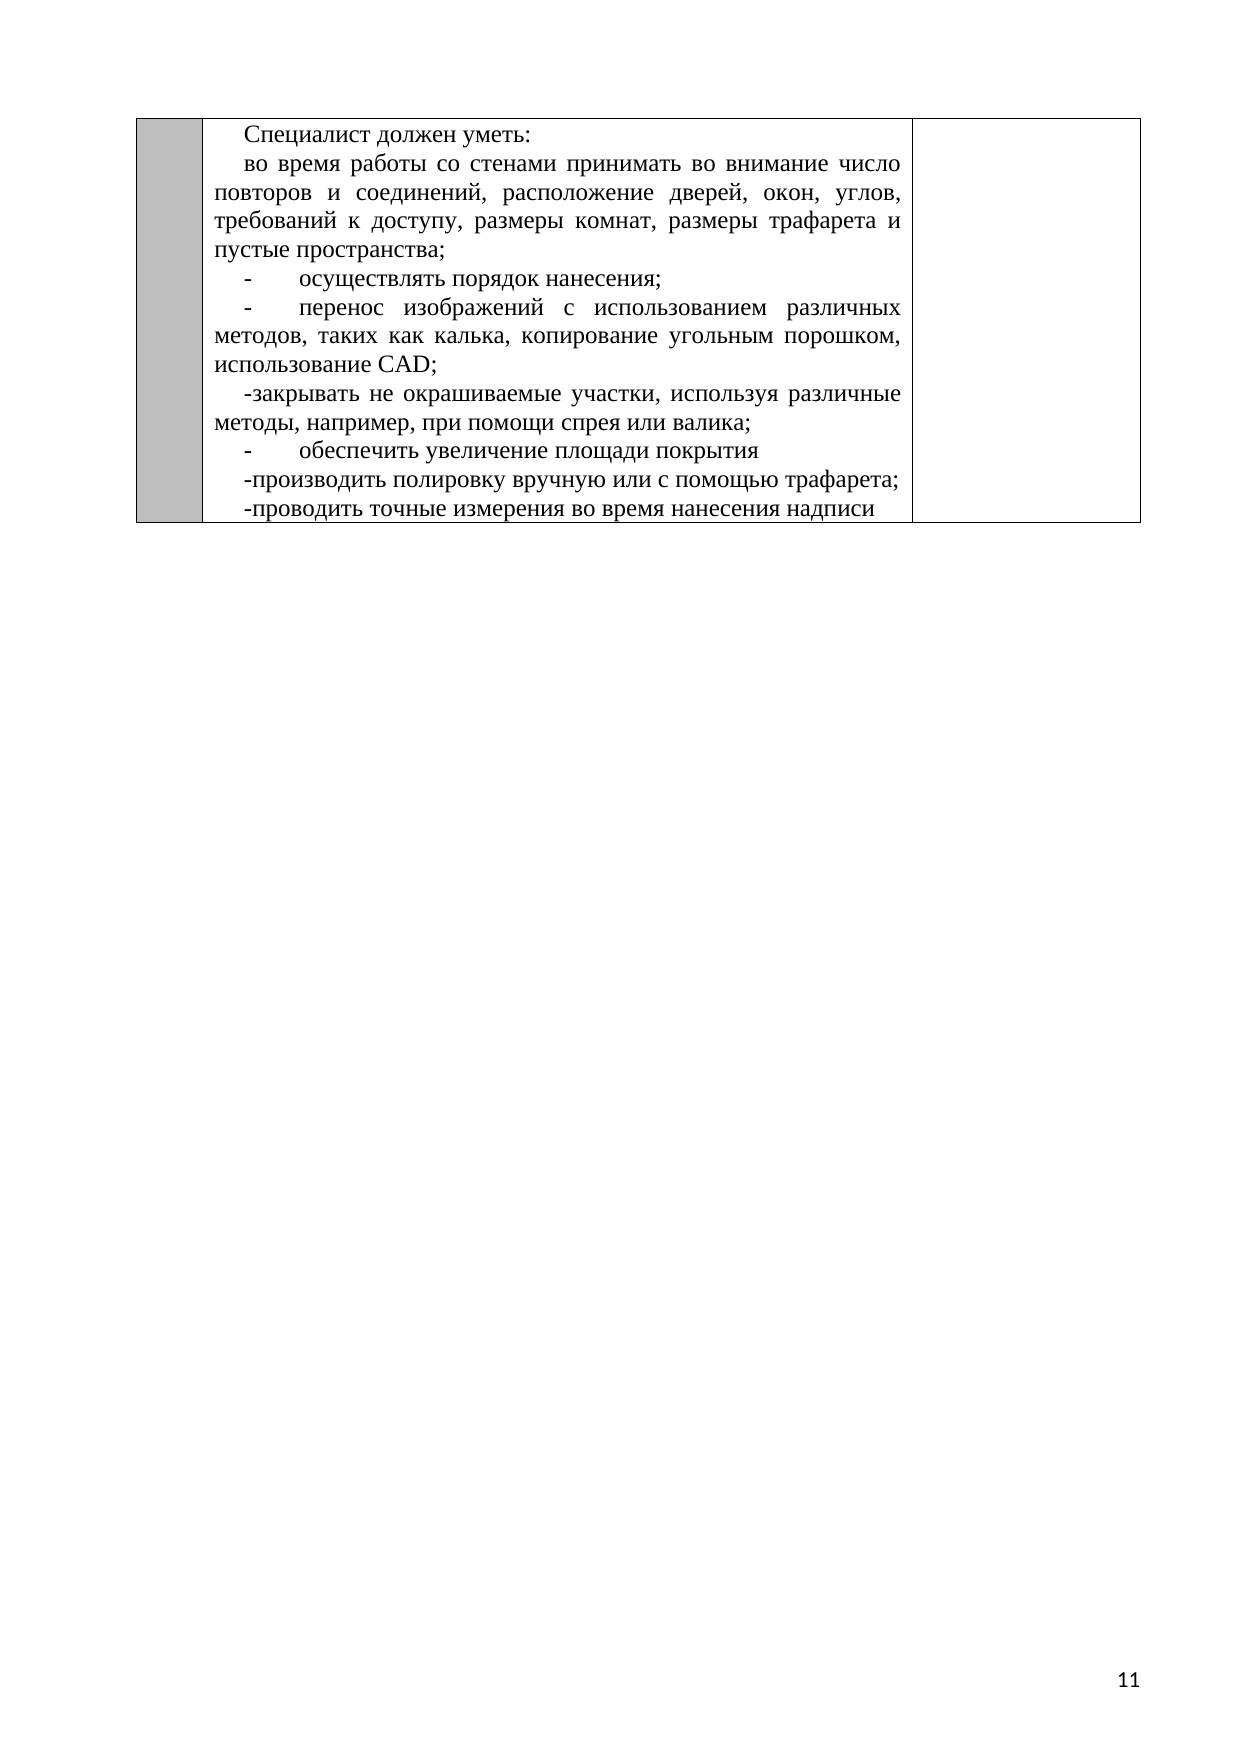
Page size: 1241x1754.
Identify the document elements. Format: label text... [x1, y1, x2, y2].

table_cell [913, 119, 1140, 522]
table_cell [137, 119, 202, 522]
table_cell Специалист должен уметь: во время работы со стенами принимать во внимание число повторов и соединений, расположение дверей, окон, углов, требований к доступу, размеры комнат, размеры трафарета и пустые пространства; осуществлять порядок нанесения; перенос изображений с использованием различных методов, таких как калька, копирование угольным порошком, использование CAD; -закрывать не окрашиваемые участки, используя различные методы, например, при помощи спрея или валика; обеспечить увеличение площади покрытия -производить полировку вручную или с помощью трафарета; -проводить точные измерения во время нанесения надписи [203, 119, 912, 522]
